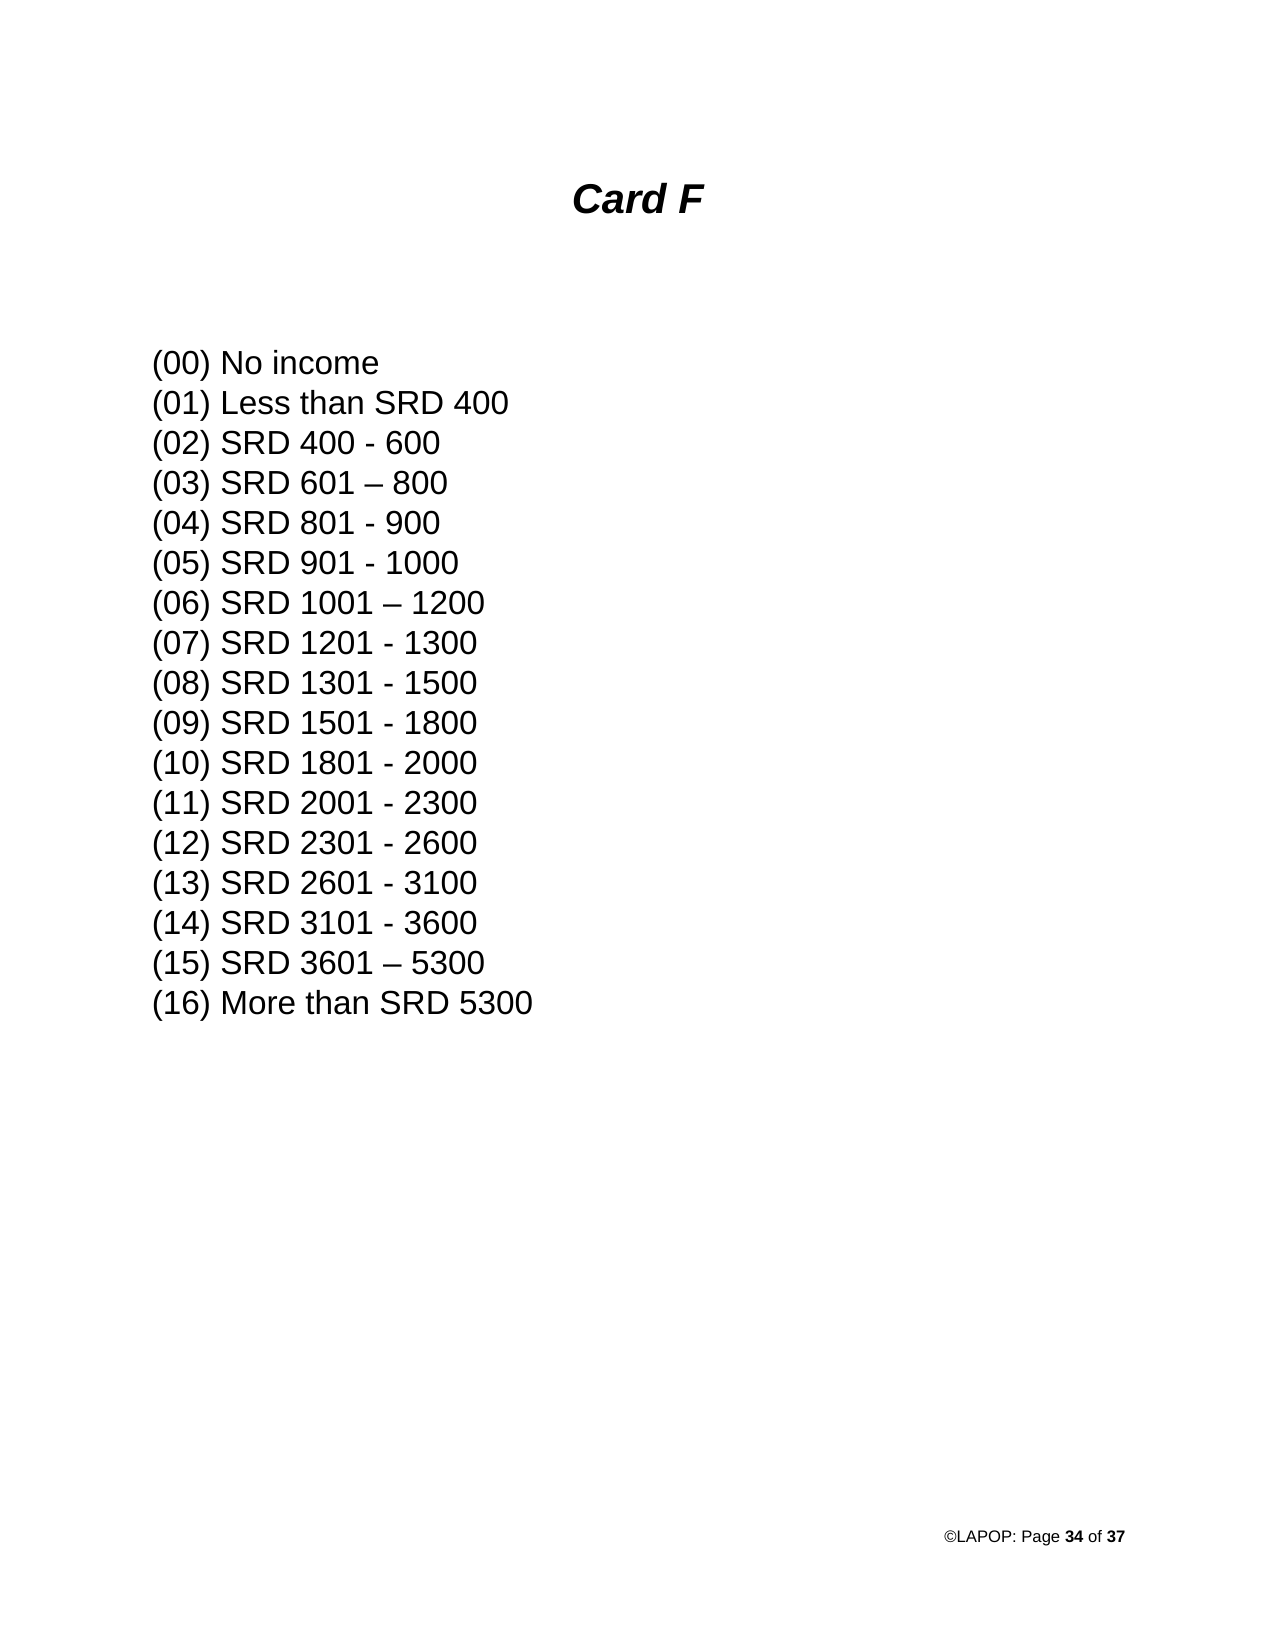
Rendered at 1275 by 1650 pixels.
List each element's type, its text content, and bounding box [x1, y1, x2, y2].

table_cell (04) SRD 801 - 900 [150, 502, 620, 542]
table_cell (06) SRD 1001 – 1200 [150, 582, 620, 622]
table_cell (10) SRD 1801 - 2000 [150, 742, 620, 782]
table_cell (11) SRD 2001 - 2300 [150, 782, 620, 822]
table_header (00) No income [150, 342, 620, 382]
table_cell (15) SRD 3601 – 5300 [150, 942, 620, 982]
table_cell (12) SRD 2301 - 2600 [150, 822, 620, 862]
table_cell (07) SRD 1201 - 1300 [150, 622, 620, 662]
table_cell (14) SRD 3101 - 3600 [150, 902, 620, 942]
table_cell (13) SRD 2601 - 3100 [150, 862, 620, 902]
table_cell (05) SRD 901 - 1000 [150, 542, 620, 582]
table_cell (01) Less than SRD 400 [150, 382, 620, 422]
table_cell (08) SRD 1301 - 1500 [150, 662, 620, 702]
table_cell (02) SRD 400 - 600 [150, 422, 620, 462]
table_cell (03) SRD 601 – 800 [150, 462, 620, 502]
table_cell (09) SRD 1501 - 1800 [150, 702, 620, 742]
subtitle Card F [150, 174, 1125, 222]
table_cell (16) More than SRD 5300 [150, 982, 620, 1022]
